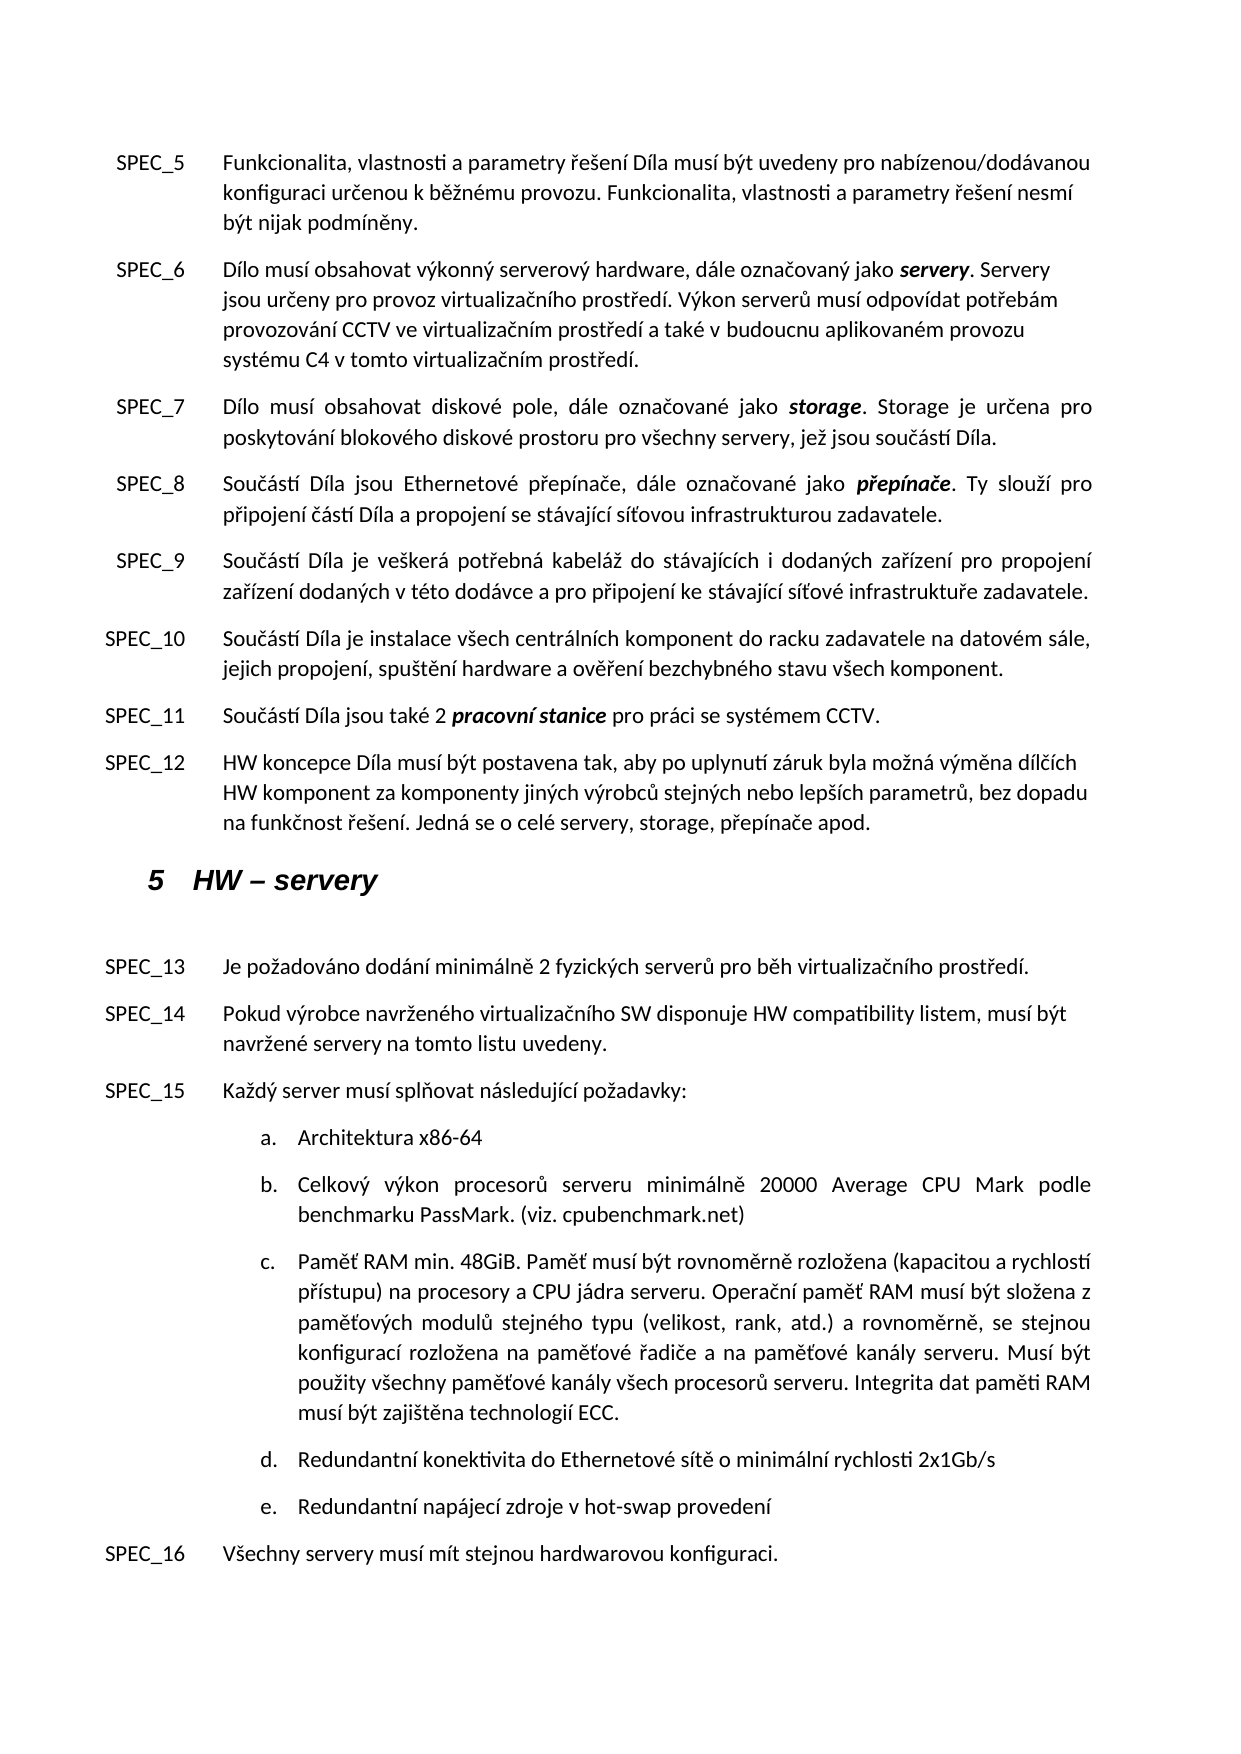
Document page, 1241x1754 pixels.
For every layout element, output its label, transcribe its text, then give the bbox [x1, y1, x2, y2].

list Součástí Díla jsou Ethernetové přepínače, dále označované jako přepínače. Ty slouží pro připojení částí Díla a propojení se stávající síťovou infrastrukturou zadavatele. [185, 469, 1093, 528]
list Paměť RAM min. 48GiB. Paměť musí být rovnoměrně rozložena (kapacitou a rychlostí přístupu) na procesory a CPU jádra serveru. Operační paměť RAM musí být složena z paměťových modulů stejného typu (velikost, rank, atd.) a rovnoměrně, se stejnou konfigurací rozložena na paměťové řadiče a na paměťové kanály serveru. Musí být použity všechny paměťové kanály všech procesorů serveru. Integrita dat paměti RAM musí být zajištěna technologií ECC. [260, 1247, 1093, 1426]
list Součástí Díla je instalace všech centrálních komponent do racku zadavatele na datovém sále, jejich propojení, spuštění hardware a ověření bezchybného stavu všech komponent. [185, 624, 1093, 682]
list Redundantní napájecí zdroje v hot-swap provedení [260, 1492, 1093, 1520]
list Součástí Díla je veškerá potřebná kabeláž do stávajících i dodaných zařízení pro propojení zařízení dodaných v této dodávce a pro připojení ke stávající síťové infrastruktuře zadavatele. [185, 547, 1093, 605]
list Je požadováno dodání minimálně 2 fyzických serverů pro běh virtualizačního prostředí. [185, 952, 1093, 981]
list Každý server musí splňovat následující požadavky: [185, 1076, 1093, 1104]
list Architektura x86-64 [260, 1123, 1093, 1151]
text Dílo musí obsahovat výkonný serverový hardware, dále označovaný jako servery. Servery jsou určeny pro provoz virtualizačního prostředí. Výkon serverů musí odpovídat potřebám provozování CCTV ve virtualizačním prostředí a také v budoucnu aplikovaném provozu systému C4 v tomto virtualizačním prostředí. [185, 255, 1093, 373]
list Dílo musí obsahovat diskové pole, dále označované jako storage. Storage je určena pro poskytování blokového diskové prostoru pro všechny servery, jež jsou součástí Díla. [185, 392, 1093, 451]
text Pokud výrobce navrženého virtualizačního SW disponuje HW compatibility listem, musí být navržené servery na tomto listu uvedeny. [185, 999, 1093, 1058]
list Všechny servery musí mít stejnou hardwarovou konfiguraci. [185, 1539, 1093, 1567]
text HW koncepce Díla musí být postavena tak, aby po uplynutí záruk byla možná výměna dílčích HW komponent za komponenty jiných výrobců stejných nebo lepších parametrů, bez dopadu na funkčnost řešení. Jedná se o celé servery, storage, přepínače apod. [185, 748, 1093, 836]
list Celkový výkon procesorů serveru minimálně 20000 Average CPU Mark podle benchmarku PassMark. (viz. cpubenchmark.net) [260, 1170, 1093, 1228]
list Součástí Díla jsou také 2 pracovní stanice pro práci se systémem CCTV. [185, 701, 1093, 729]
text Funkcionalita, vlastnosti a parametry řešení Díla musí být uvedeny pro nabízenou/dodávanou konfiguraci určenou k běžnému provozu. Funkcionalita, vlastnosti a parametry řešení nesmí být nijak podmíněny. [185, 148, 1093, 236]
list Redundantní konektivita do Ethernetové sítě o minimální rychlosti 2x1Gb/s [260, 1445, 1093, 1473]
subtitle HW – servery [148, 863, 1093, 897]
